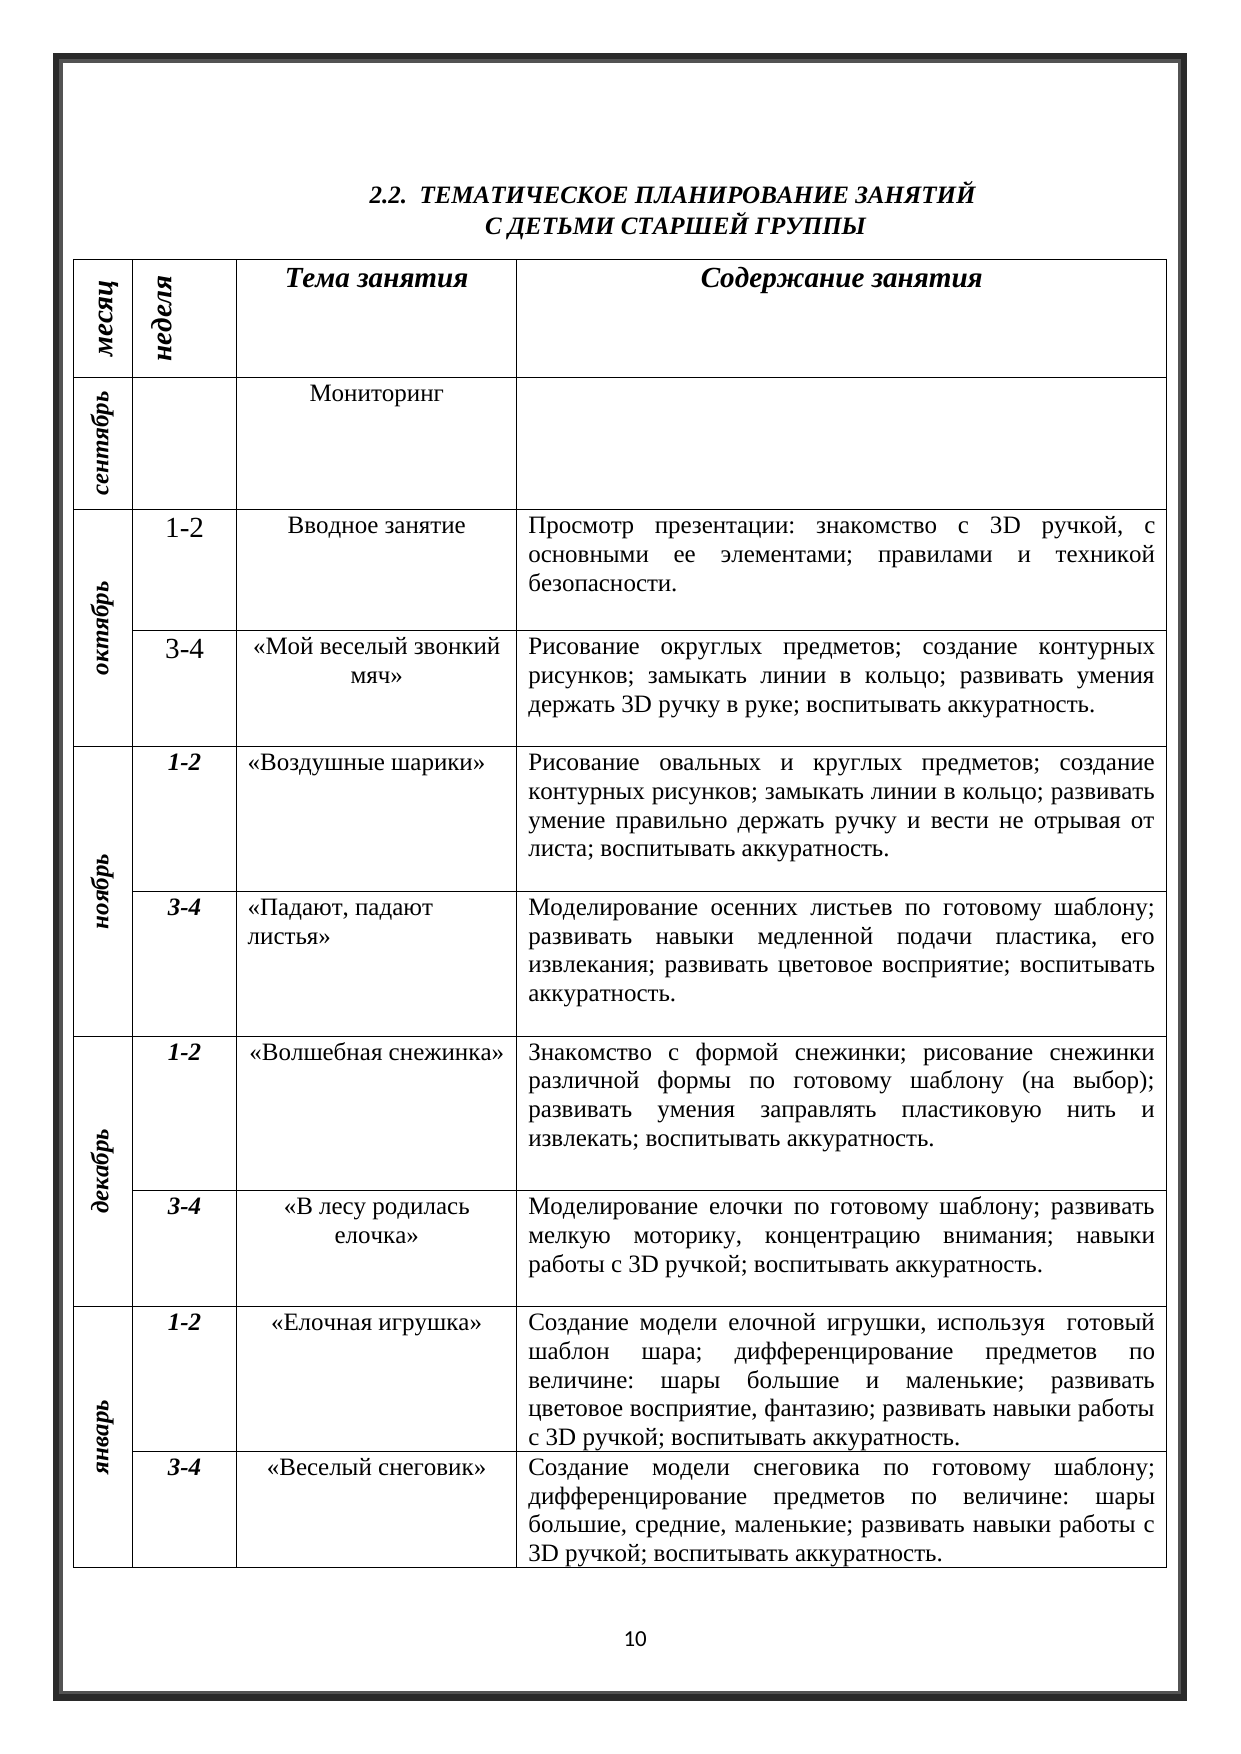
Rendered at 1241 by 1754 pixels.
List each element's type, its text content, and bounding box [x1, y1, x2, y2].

table_cell 3-4 [133, 1452, 236, 1567]
table_cell Моделирование елочки по готовому шаблону; развивать мелкую моторику, концентрацию внимания; навыки работы с 3D ручкой; воспитывать аккуратность. [517, 1191, 1166, 1306]
table_cell «Мой веселый звонкий мяч» [237, 631, 516, 746]
table_cell «Елочная игрушка» [237, 1307, 516, 1451]
table_cell «Веселый снеговик» [237, 1452, 516, 1567]
table_header Тема занятия [237, 260, 516, 377]
table_cell 1-2 [133, 1037, 236, 1190]
table_cell январь [74, 1307, 132, 1567]
table_cell «В лесу родилась елочка» [237, 1191, 516, 1306]
table_cell «Воздушные шарики» [237, 747, 516, 891]
table_cell Мониторинг [237, 378, 516, 509]
table_cell Знакомство с формой снежинки; рисование снежинки различной формы по готовому шаблону (на выбор); развивать умения заправлять пластиковую нить и извлекать; воспитывать аккуратность. [517, 1037, 1166, 1190]
list 2.2. ТЕМАТИЧЕСКОЕ ПЛАНИРОВАНИЕ ЗАНЯТИЙ [193, 180, 1152, 209]
table_cell 3-4 [133, 1191, 236, 1306]
table_cell Моделирование осенних листьев по готовому шаблону; развивать навыки медленной подачи пластика, его извлекания; развивать цветовое восприятие; воспитывать аккуратность. [517, 892, 1166, 1036]
table_cell 3-4 [133, 631, 236, 746]
table_cell сентябрь [74, 378, 132, 509]
table_cell декабрь [74, 1037, 132, 1306]
table_cell [133, 378, 236, 509]
table_cell Создание модели снеговика по готовому шаблону; дифференцирование предметов по величине: шары большие, средние, маленькие; развивать навыки работы с 3D ручкой; воспитывать аккуратность. [517, 1452, 1166, 1567]
list С ДЕТЬМИ СТАРШЕЙ ГРУППЫ [193, 211, 1152, 240]
table_cell Рисование овальных и круглых предметов; создание контурных рисунков; замыкать линии в кольцо; развивать умение правильно держать ручку и вести не отрывая от листа; воспитывать аккуратность. [517, 747, 1166, 891]
table_cell 3-4 [133, 892, 236, 1036]
table_cell Просмотр презентации: знакомство с 3D ручкой, с основными ее элементами; правилами и техникой безопасности. [517, 510, 1166, 630]
table_cell 1-2 [133, 510, 236, 630]
table_cell «Волшебная снежинка» [237, 1037, 516, 1190]
table_header неделя [133, 260, 236, 377]
table_cell ноябрь [74, 747, 132, 1036]
table_cell «Падают, падают листья» [237, 892, 516, 1036]
table_header Содержание занятия [517, 260, 1166, 377]
table_cell 1-2 [133, 1307, 236, 1451]
table_header месяц [74, 260, 132, 377]
table_cell [517, 378, 1166, 509]
table_cell 1-2 [133, 747, 236, 891]
table_cell Рисование округлых предметов; создание контурных рисунков; замыкать линии в кольцо; развивать умения держать 3D ручку в руке; воспитывать аккуратность. [517, 631, 1166, 746]
table_cell октябрь [74, 510, 132, 746]
table_cell Вводное занятие [237, 510, 516, 630]
table_cell Создание модели елочной игрушки, используя готовый шаблон шара; дифференцирование предметов по величине: шары большие и маленькие; развивать цветовое восприятие, фантазию; развивать навыки работы с 3D ручкой; воспитывать аккуратность. [517, 1307, 1166, 1451]
